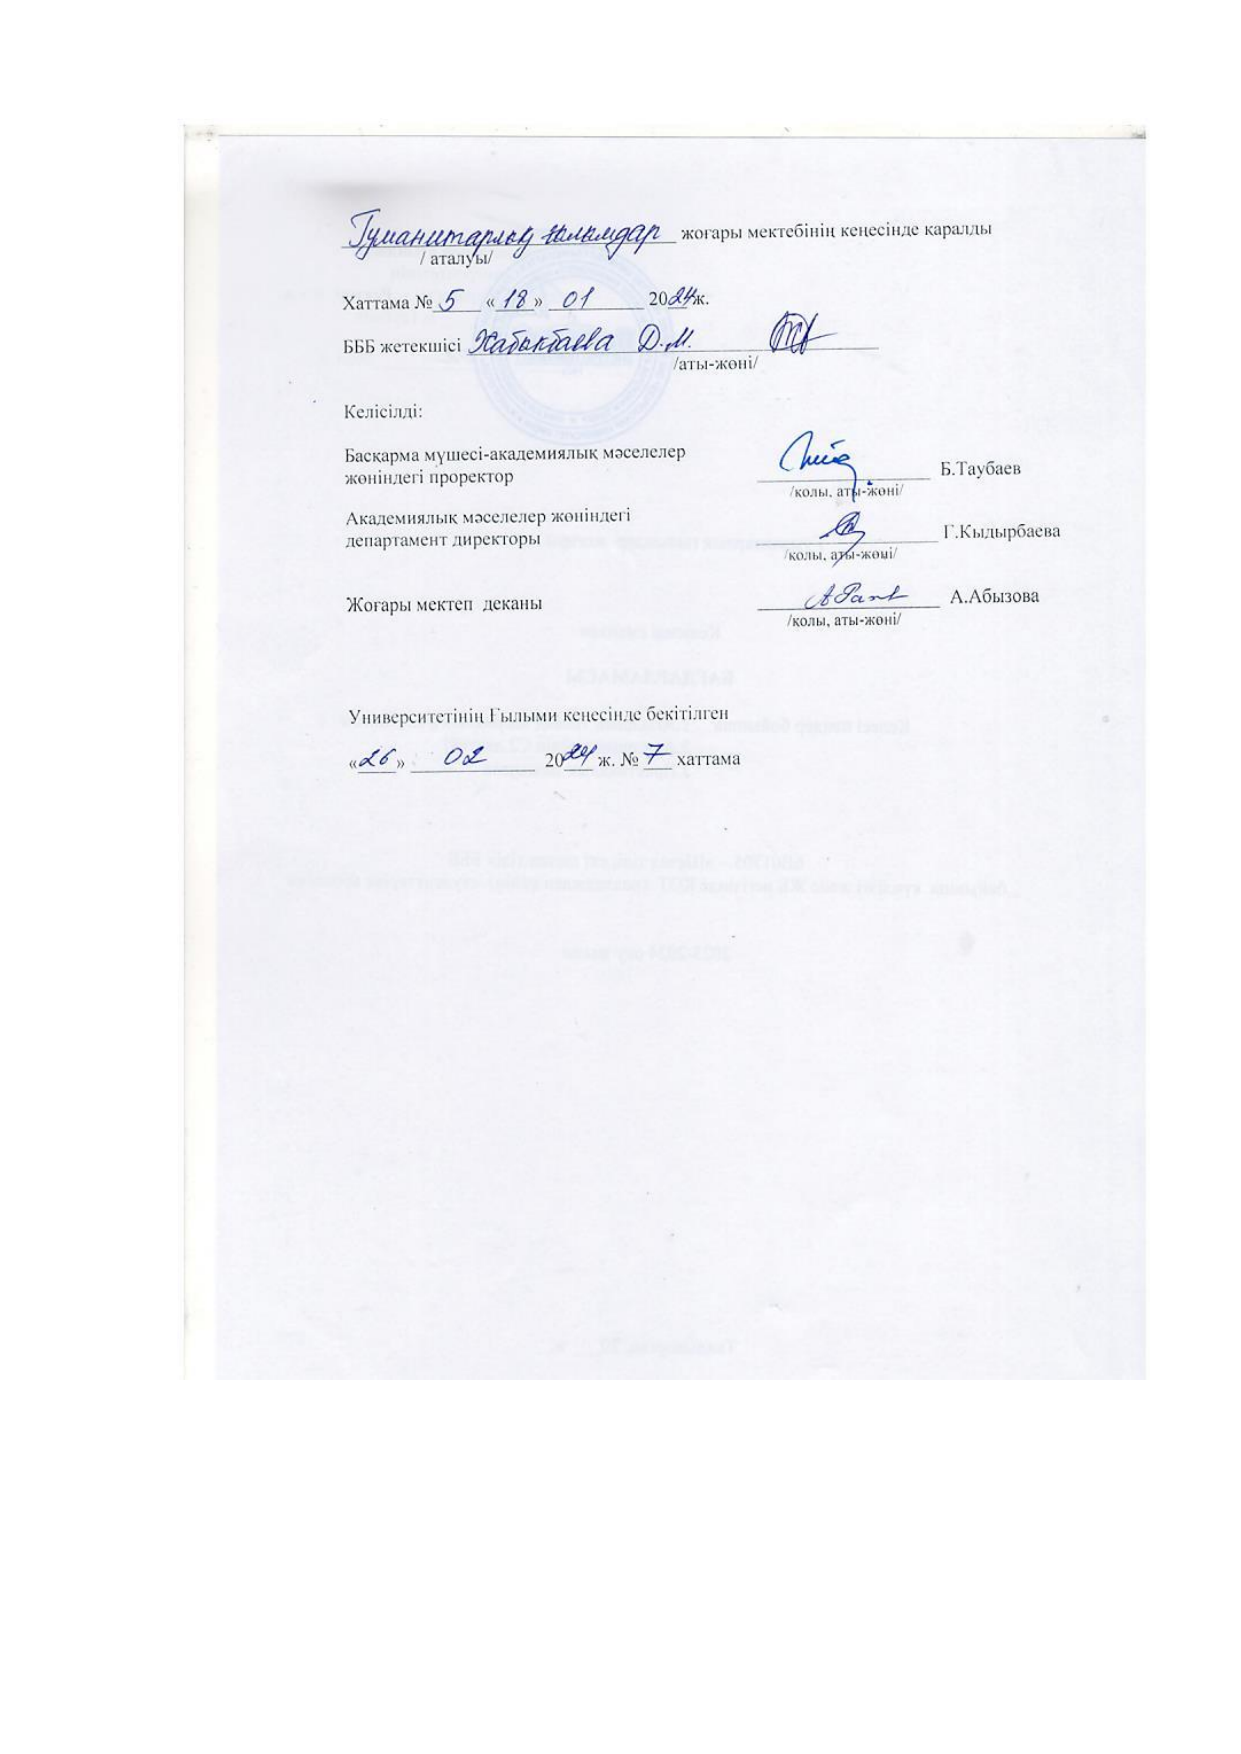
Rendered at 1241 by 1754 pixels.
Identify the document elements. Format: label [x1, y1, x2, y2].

picture [177, 118, 1152, 1380]
